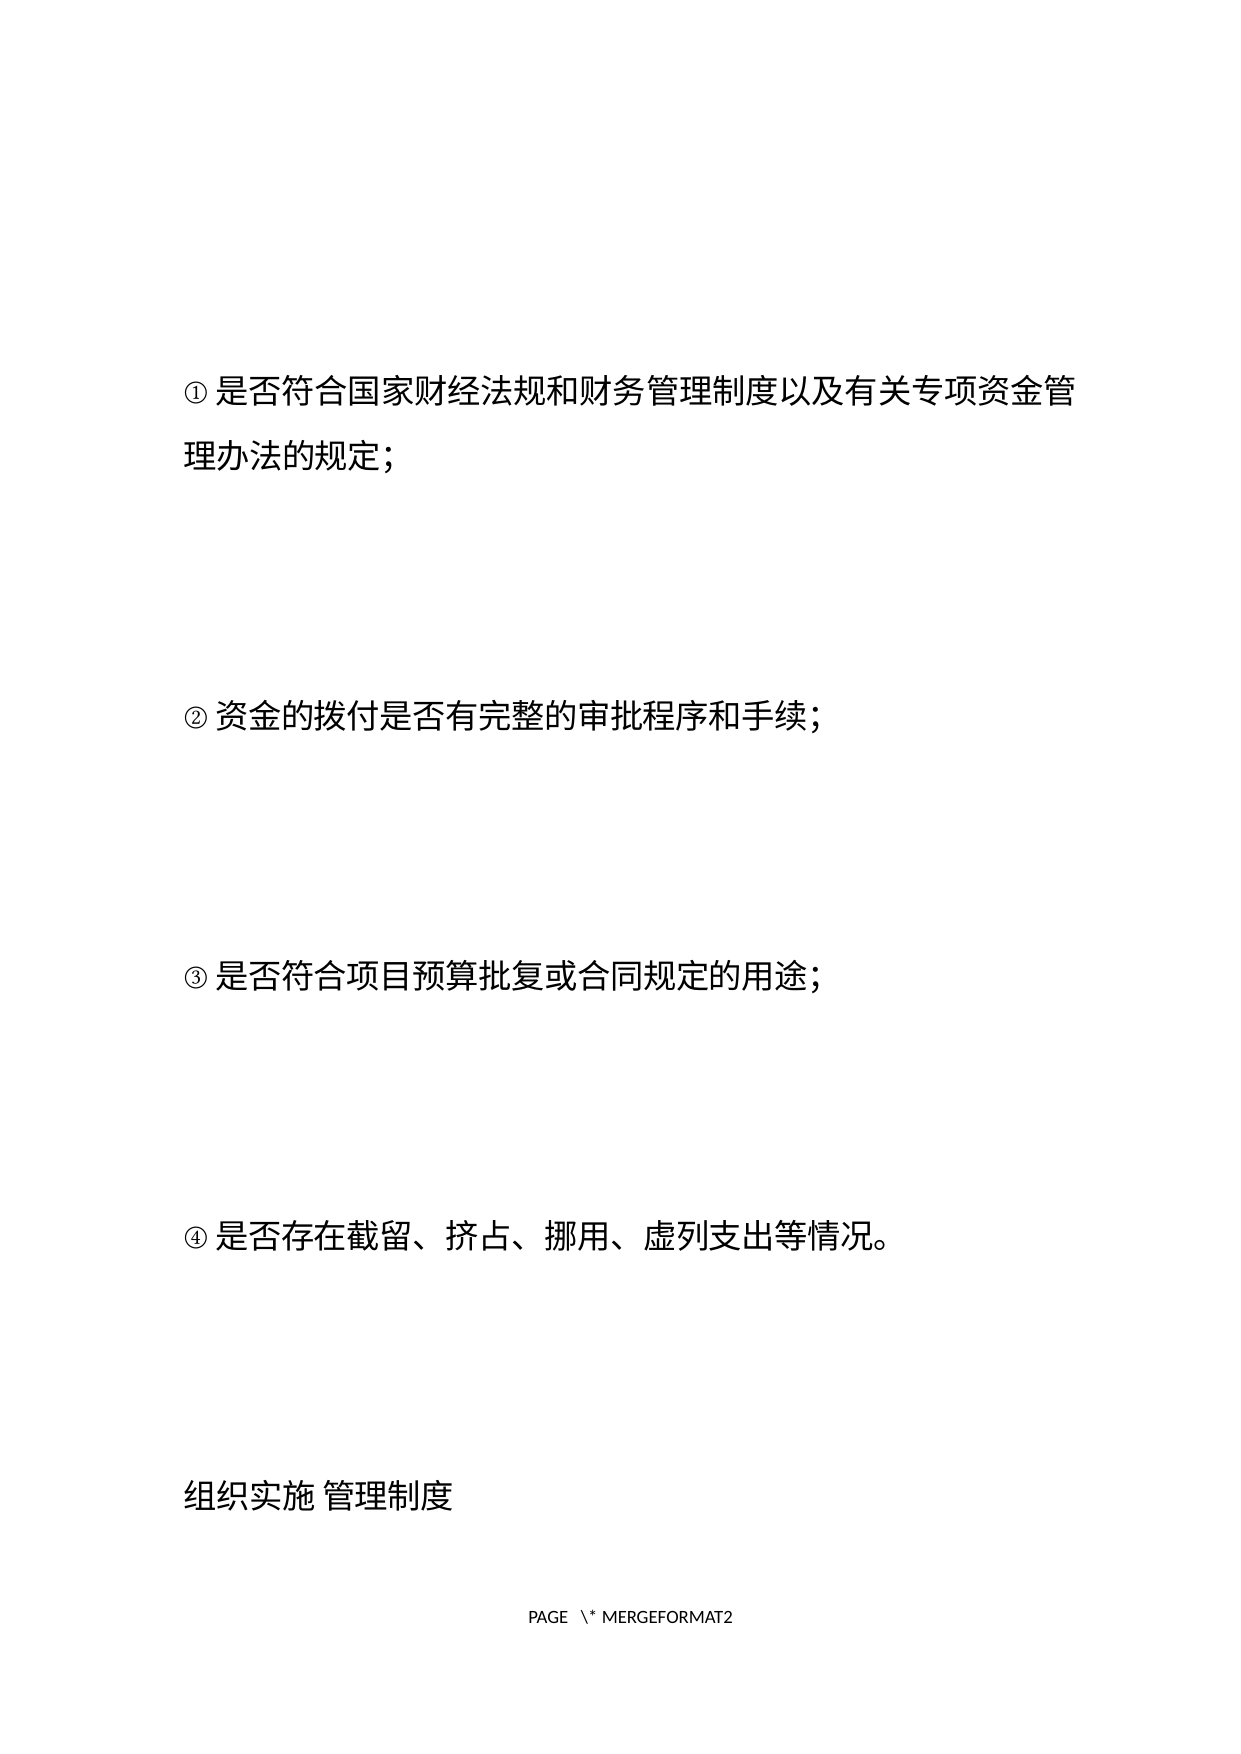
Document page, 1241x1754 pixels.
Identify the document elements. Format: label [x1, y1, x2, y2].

text [183, 162, 1078, 1527]
